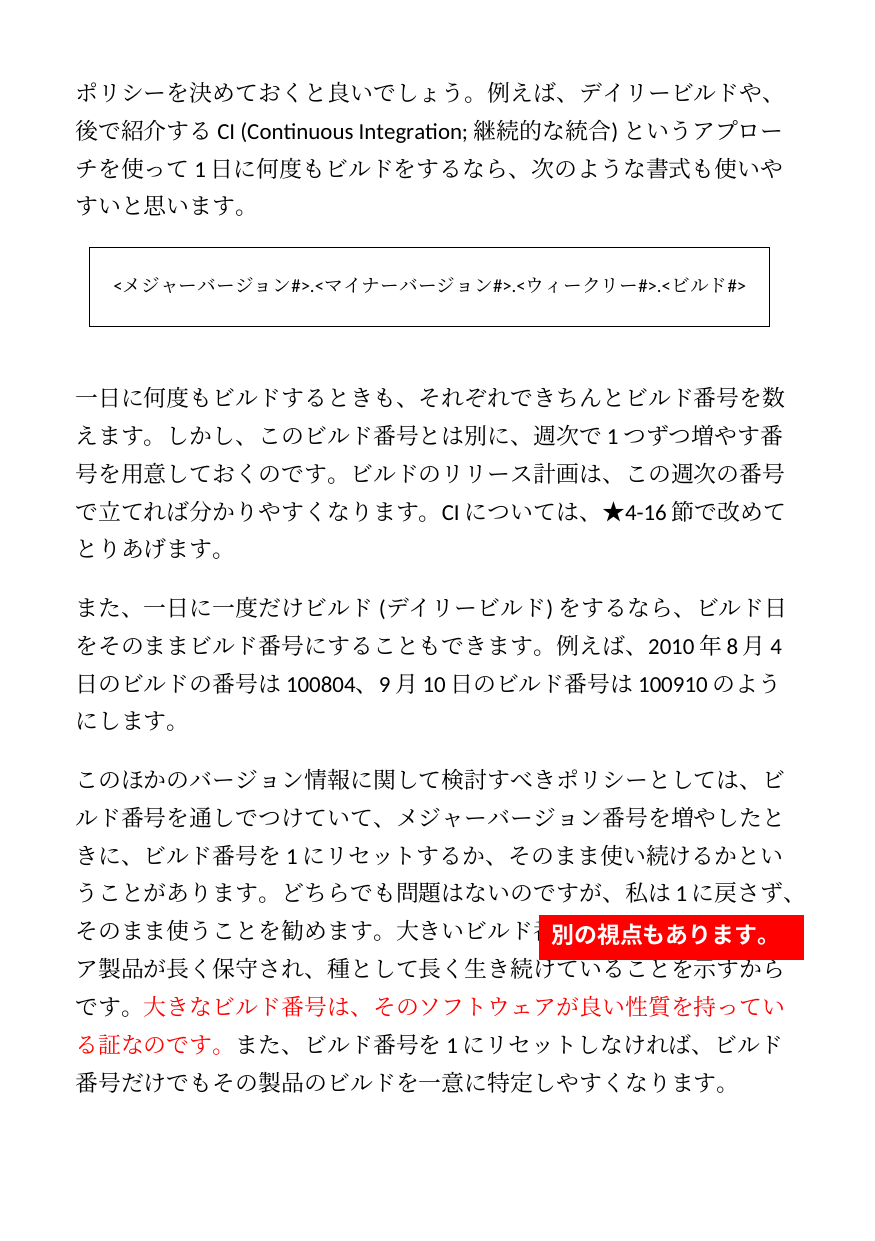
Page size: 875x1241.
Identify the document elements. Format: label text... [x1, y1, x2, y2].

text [75, 75, 799, 221]
text 一日に何度もビルドするときも、それぞれできちんとビルド番号を数えます。しかし、このビルド番号とは別に、週次で1つずつ増やす番号を用意しておくのです。ビルドのリリース計画は、この週次の番号で立てれば分かりやすくなります。CIについては、★4-16節で改めてとりあげます。 [75, 380, 799, 564]
text また、一日に一度だけビルド (デイリービルド) をするなら、ビルド日をそのままビルド番号にすることもできます。例えば、2010年8月4日のビルドの番号は100804、9月10日のビルド番号は100910のようにします。 [75, 590, 799, 736]
table_header <メジャーバージョン#>.<マイナーバージョン#>.<ウィークリー#>.<ビルド#> [90, 248, 769, 326]
text このほかのバージョン情報に関して検討すべきポリシーとしては、ビルド番号を通しでつけていて、メジャーバージョン番号を増やしたときに、ビルド番号を1にリセットするか、そのまま使い続けるかということがあります。どちらでも問題はないのですが、私は1に戻さず、そのまま使うことを勧めます。大きいビルド番号は、そのソフトウェア製品が長く保守され、種として長く生き続けていることを示すからです。大きなビルド番号は、そのソフトウェアが良い性質を持っている証なのです。また、ビルド番号を1にリセットしなければ、ビルド番号だけでもその製品のビルドを一意に特定しやすくなります。 [75, 762, 799, 1097]
